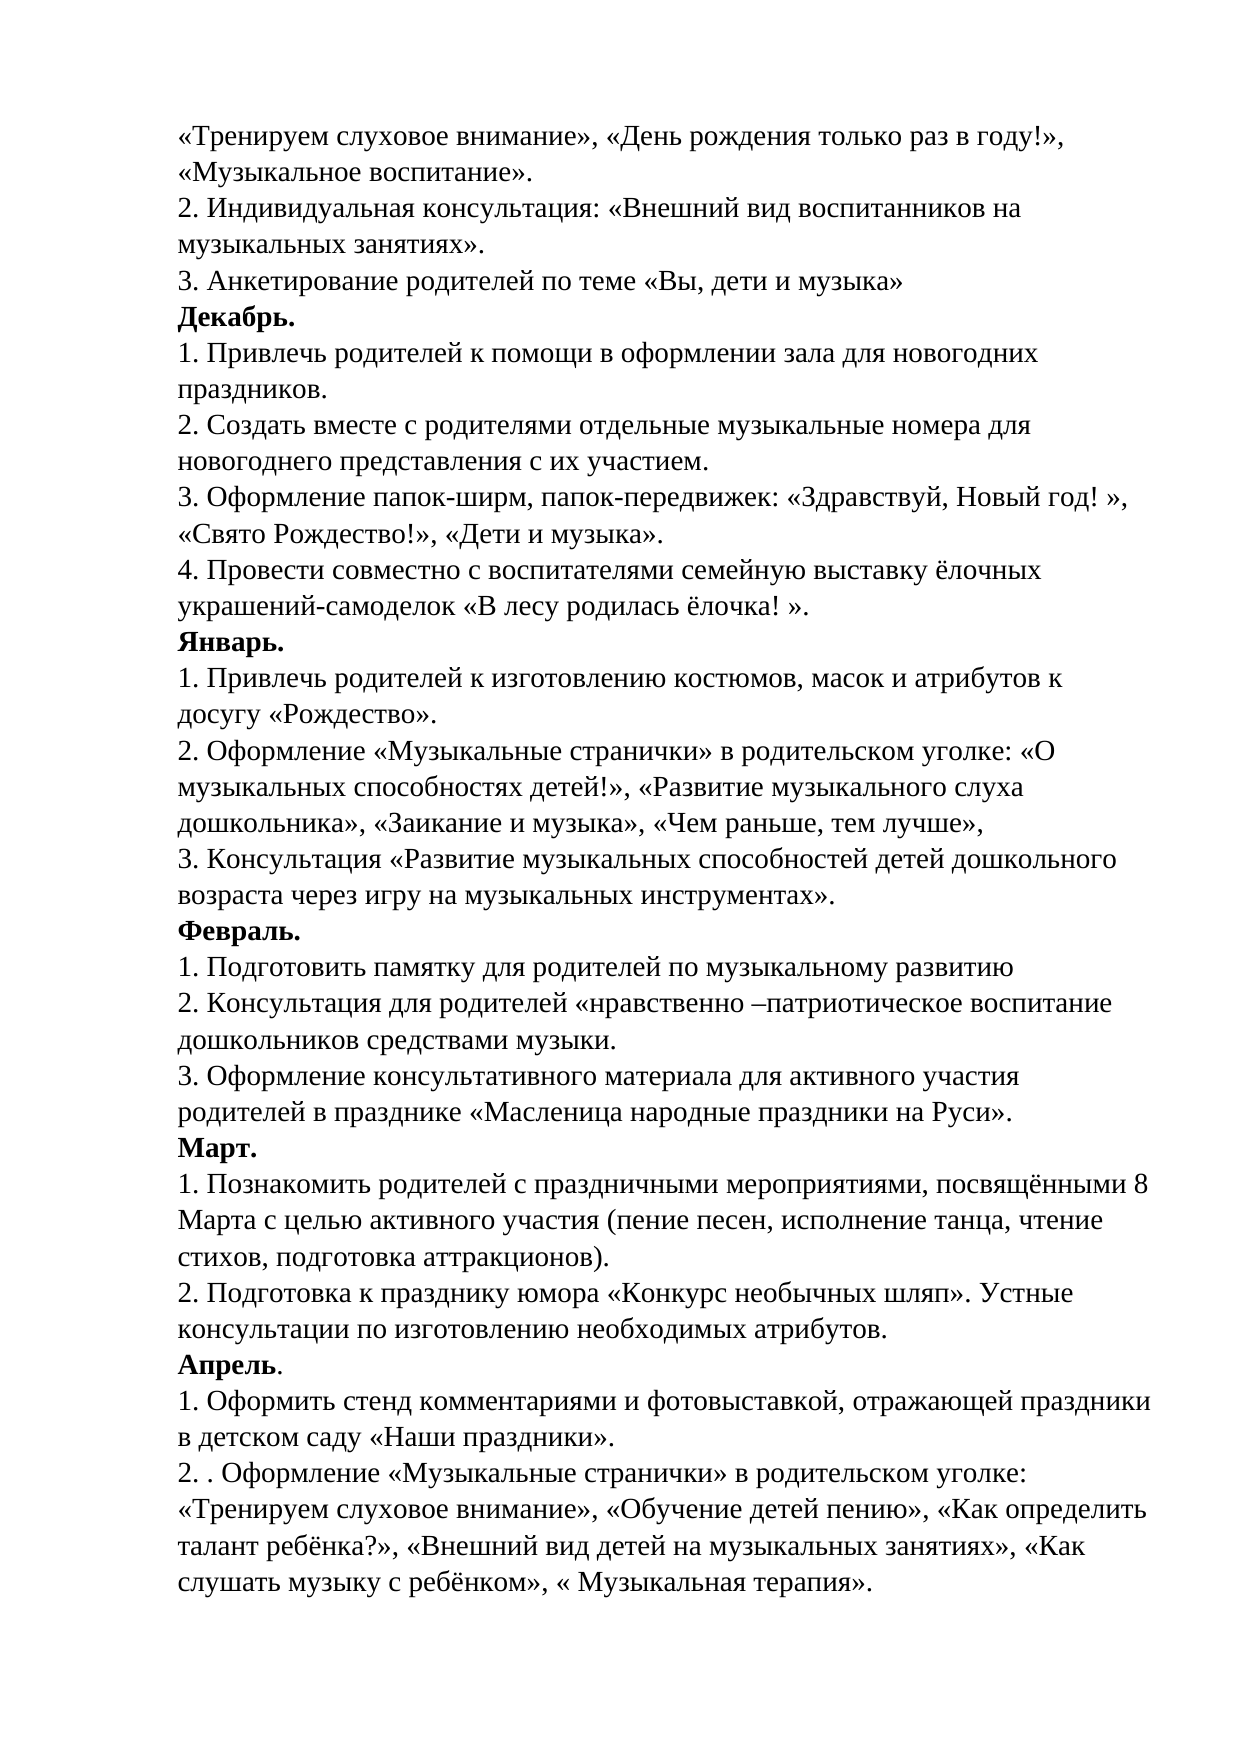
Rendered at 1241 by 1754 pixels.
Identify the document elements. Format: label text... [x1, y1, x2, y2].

text Апрель. [177, 1347, 1152, 1381]
text 2. Создать вместе с родителями отдельные музыкальные номера для новогоднего представления с их участием. [177, 407, 1152, 477]
text 2. . Оформление «Музыкальные странички» в родительском уголке: «Тренируем слуховое внимание», «Обучение детей пению», «Как определить талант ребёнка?», «Внешний вид детей на музыкальных занятиях», «Как слушать музыку с ребёнком», « Музыкальная терапия». [177, 1456, 1152, 1597]
text 2. Подготовка к празднику юмора «Конкурс необычных шляп». Устные консультации по изготовлению необходимых атрибутов. [177, 1275, 1152, 1344]
text 3. Анкетирование родителей по теме «Вы, дети и музыка» [177, 263, 1152, 296]
text 1. Оформить стенд комментариями и фотовыставкой, отражающей праздники в детском саду «Наши праздники». [177, 1383, 1152, 1453]
text 1. Привлечь родителей к помощи в оформлении зала для новогодних праздников. [177, 335, 1152, 405]
text Январь. [177, 624, 1152, 658]
text Март. [177, 1130, 1152, 1164]
text 1. Познакомить родителей с праздничными мероприятиями, посвящёнными 8 Марта с целью активного участия (пение песен, исполнение танца, чтение стихов, подготовка аттракционов). [177, 1166, 1152, 1272]
text 2. Оформление «Музыкальные странички» в родительском уголке: «О музыкальных способностях детей!», «Развитие музыкального слуха дошкольника», «Заикание и музыка», «Чем раньше, тем лучше», [177, 733, 1152, 838]
text 3. Оформление папок-ширм, папок-передвижек: «Здравствуй, Новый год! », «Свято Рождество!», «Дети и музыка». [177, 479, 1152, 549]
text 1. Подготовить памятку для родителей по музыкальному развитию [177, 949, 1152, 983]
text 1. Привлечь родителей к изготовлению костюмов, масок и атрибутов к досугу «Рождество». [177, 660, 1152, 730]
text 3. Консультация «Развитие музыкальных способностей детей дошкольного возраста через игру на музыкальных инструментах». [177, 841, 1152, 911]
text 2. Консультация для родителей «нравственно –патриотическое воспитание дошкольников средствами музыки. [177, 986, 1152, 1055]
text Декабрь. [177, 299, 1152, 332]
text Февраль. [177, 913, 1152, 947]
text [177, 118, 1152, 188]
text 3. Оформление консультативного материала для активного участия родителей в празднике «Масленица народные праздники на Руси». [177, 1058, 1152, 1128]
text 2. Индивидуальная консультация: «Внешний вид воспитанников на музыкальных занятиях». [177, 190, 1152, 260]
text 4. Провести совместно с воспитателями семейную выставку ёлочных украшений-самоделок «В лесу родилась ёлочка! ». [177, 552, 1152, 622]
